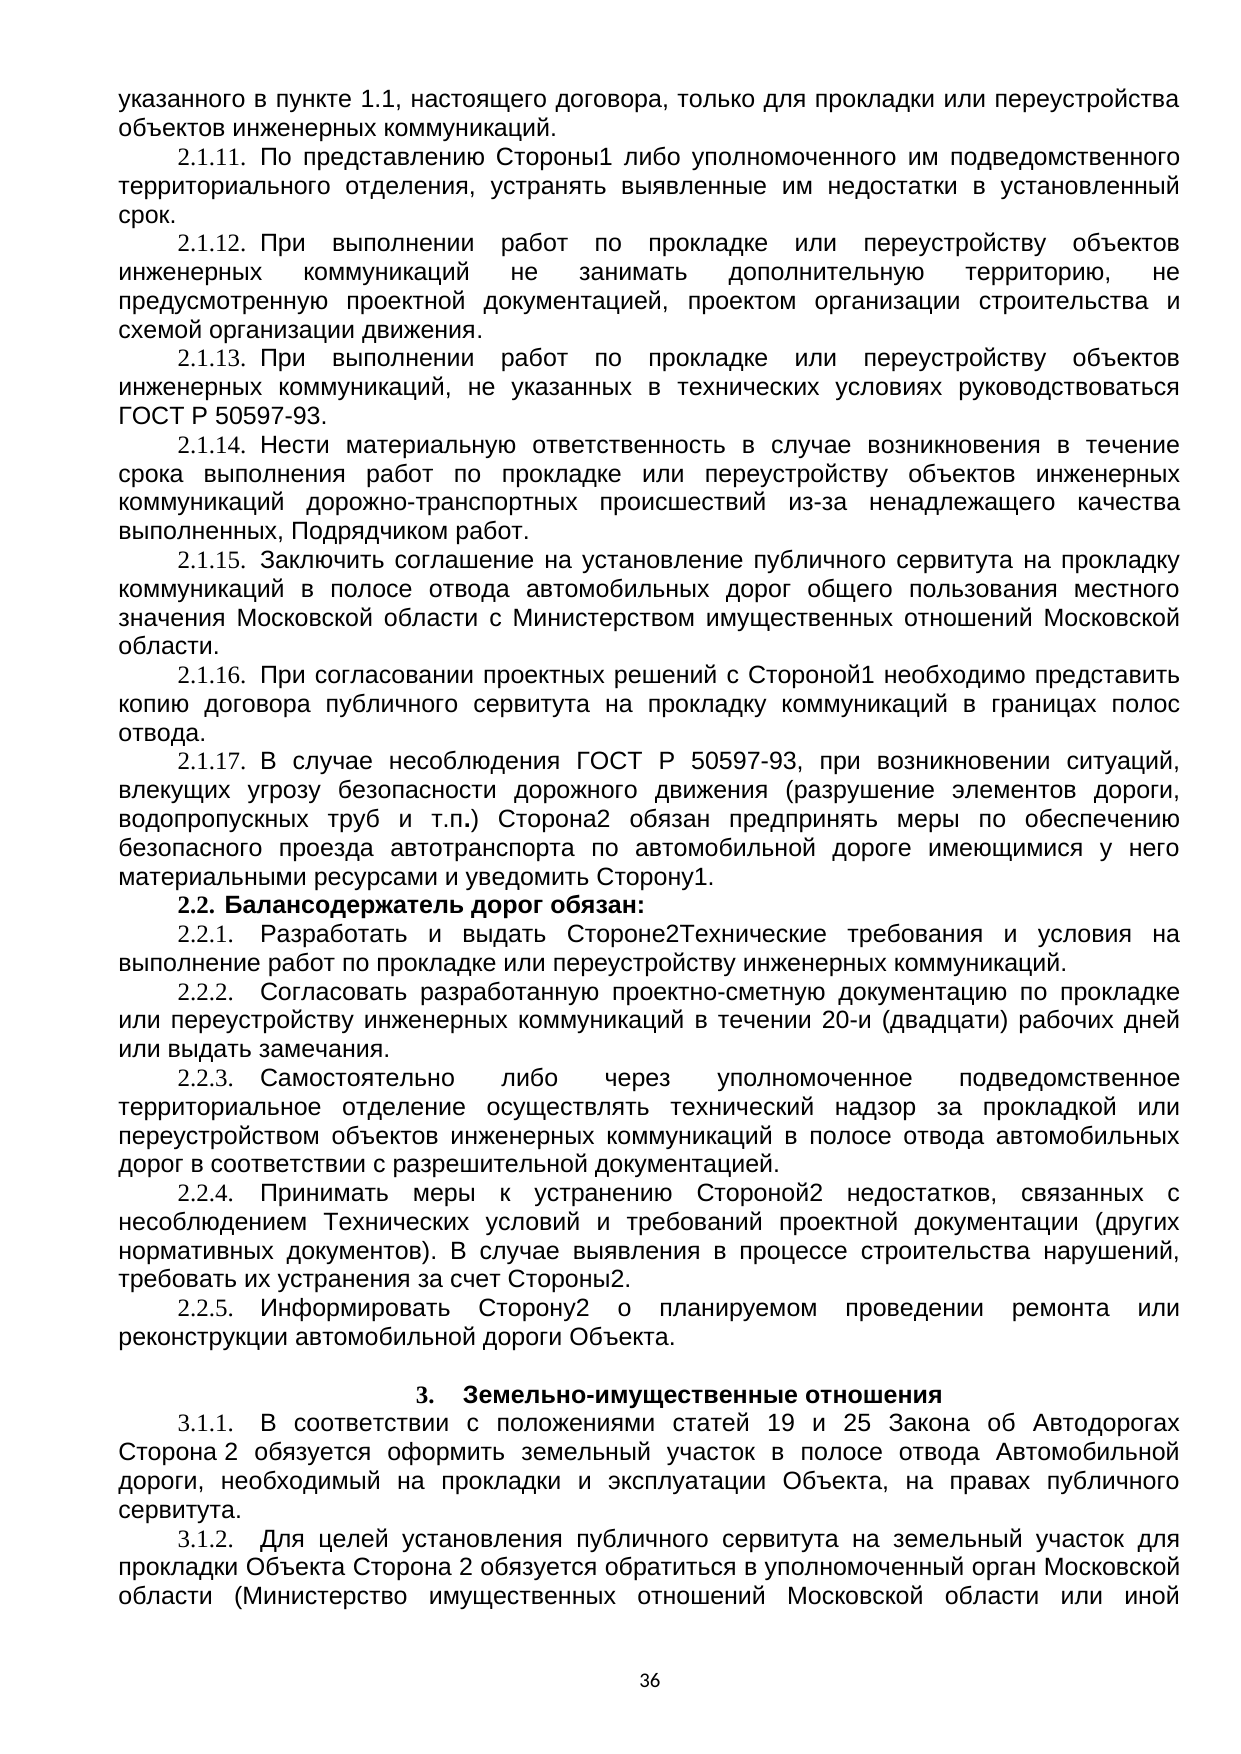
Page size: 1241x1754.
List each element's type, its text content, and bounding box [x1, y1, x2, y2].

list По представлению Стороны1 либо уполномоченного им подведомственного территориального отделения, устранять выявленные им недостатки в установленный срок. [118, 142, 1181, 228]
list При выполнении работ по прокладке или переустройству объектов инженерных коммуникаций не занимать дополнительную территорию, не предусмотренную проектной документацией, проектом организации строительства и схемой организации движения. [118, 228, 1181, 343]
list В соответствии с положениями статей 19 и 25 Закона об Автодорогах Сторона 2 обязуется оформить земельный участок в полосе отвода Автомобильной дороги, необходимый на прокладки и эксплуатации Объекта, на правах публичного сервитута. [118, 1408, 1181, 1523]
list Принимать меры к устранению Стороной2 недостатков, связанных с несоблюдением Технических условий и требований проектной документации (других нормативных документов). В случае выявления в процессе строительства нарушений, требовать их устранения за счет Стороны2. [118, 1178, 1181, 1293]
list При согласовании проектных решений с Стороной1 необходимо представить копию договора публичного сервитута на прокладку коммуникаций в границах полос отвода. [118, 660, 1181, 746]
list Заключить соглашение на установление публичного сервитута на прокладку коммуникаций в полосе отвода автомобильных дорог общего пользования местного значения Московской области с Министерством имущественных отношений Московской области. [118, 545, 1181, 660]
list При выполнении работ по прокладке или переустройству объектов инженерных коммуникаций, не указанных в технических условиях руководствоваться ГОСТ Р 50597-93. [118, 343, 1181, 430]
list Нести материальную ответственность в случае возникновения в течение срока выполнения работ по прокладке или переустройству объектов инженерных коммуникаций дорожно-транспортных происшествий из-за ненадлежащего качества выполненных, Подрядчиком работ. [118, 430, 1181, 545]
list Самостоятельно либо через уполномоченное подведомственное территориальное отделение осуществлять технический надзор за прокладкой или переустройством объектов инженерных коммуникаций в полосе отвода автомобильных дорог в соответствии с разрешительной документацией. [118, 1063, 1181, 1178]
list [118, 1523, 1181, 1610]
list Балансодержатель дорог обязан: [118, 890, 1181, 919]
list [118, 84, 1181, 142]
list Информировать Сторону2 о планируемом проведении ремонта или реконструкции автомобильной дороги Объекта. [118, 1293, 1181, 1351]
list Разработать и выдать Стороне2Технические требования и условия на выполнение работ по прокладке или переустройству инженерных коммуникаций. [118, 919, 1181, 977]
list Согласовать разработанную проектно-сметную документацию по прокладке или переустройству инженерных коммуникаций в течении 20-и (двадцати) рабочих дней или выдать замечания. [118, 977, 1181, 1063]
list В случае несоблюдения ГОСТ Р 50597-93, при возникновении ситуаций, влекущих угрозу безопасности дорожного движения (разрушение элементов дороги, водопропускных труб и т.п.) Сторона2 обязан предпринять меры по обеспечению безопасного проезда автотранспорта по автомобильной дороге имеющимися у него материальными ресурсами и уведомить Сторону1. [118, 746, 1181, 890]
list Земельно-имущественные отношения [118, 1379, 1181, 1408]
